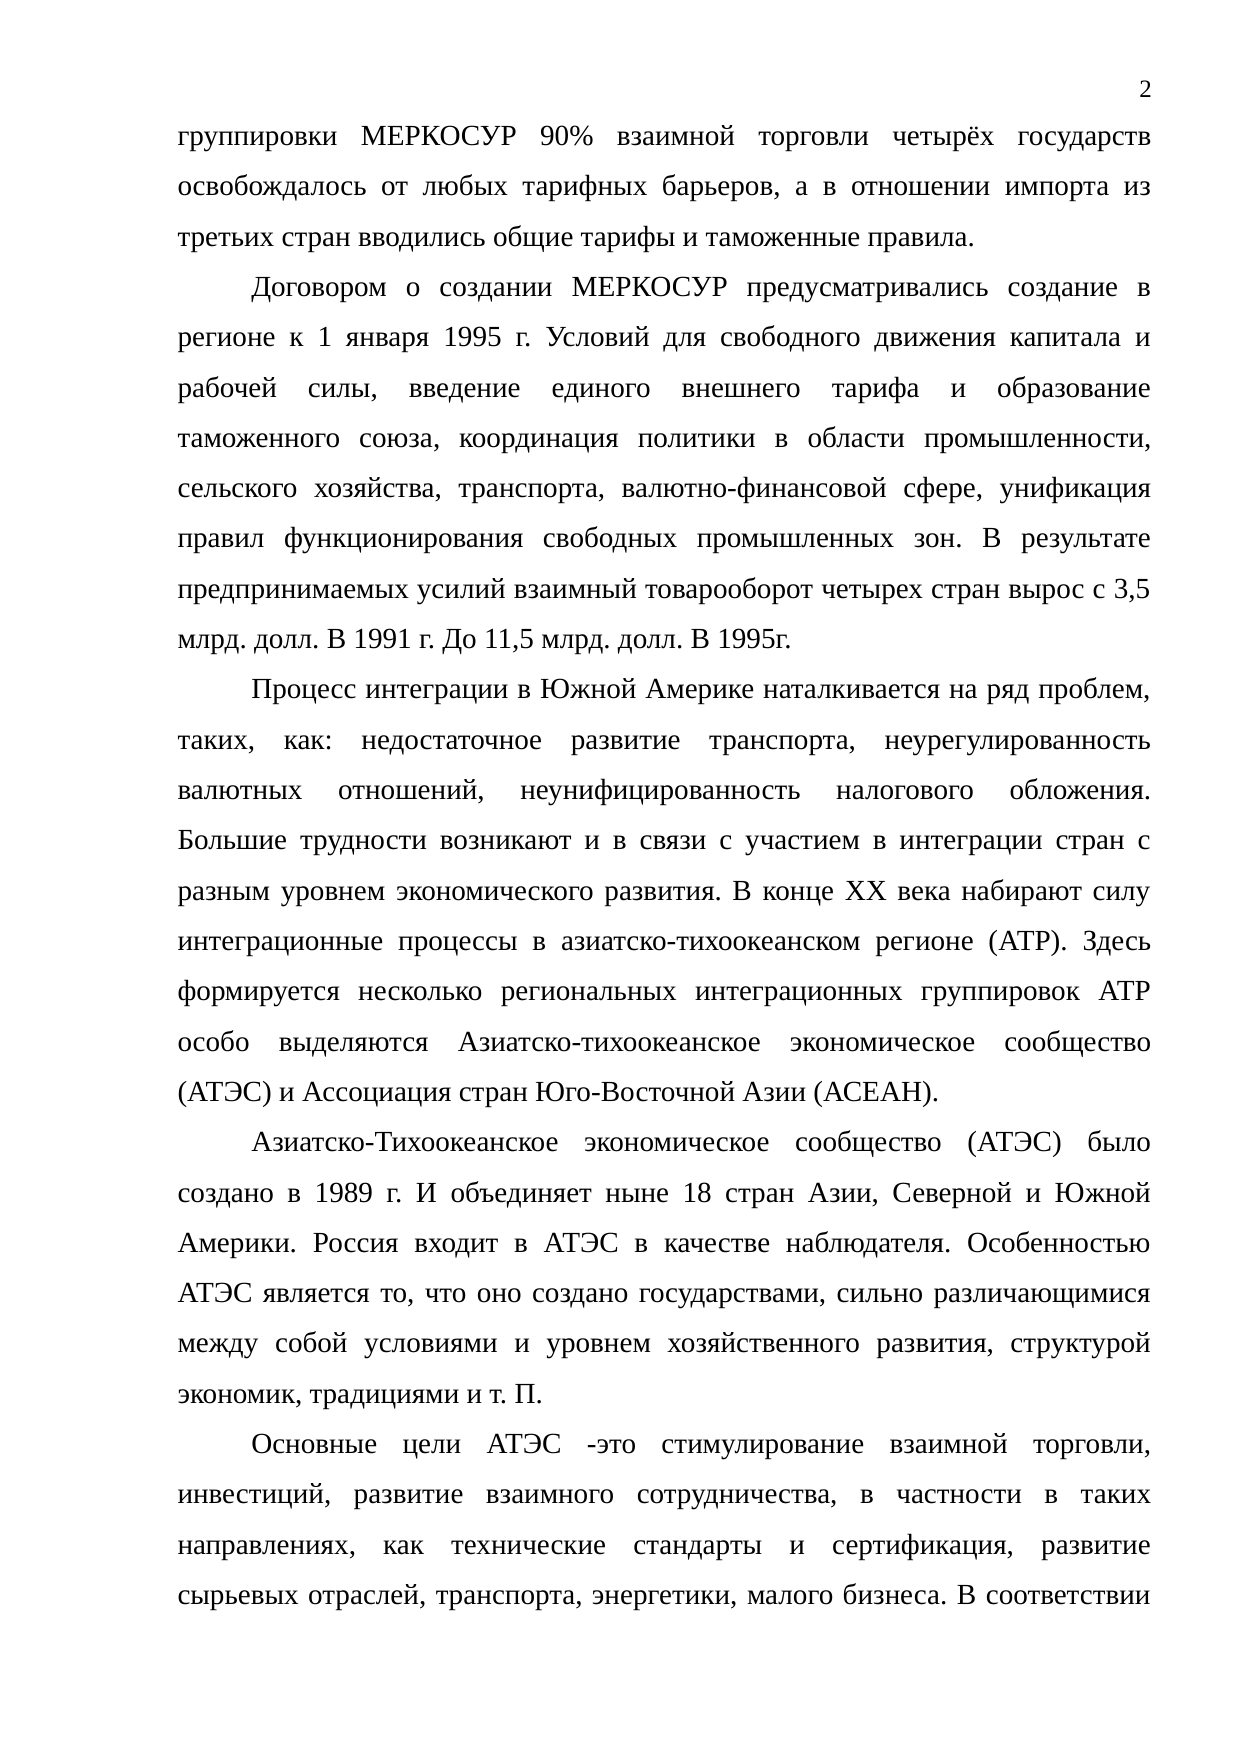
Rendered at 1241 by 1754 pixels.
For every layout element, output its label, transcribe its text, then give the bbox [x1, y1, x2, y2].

text Процесс интеграции в Южной Америке наталкивается на ряд проблем, таких, как: недостаточное развитие транспорта, неурегулированность валютных отношений, неунифицированность налогового обложения. Большие трудности возникают и в связи с участием в интеграции стран с разным уровнем экономического развития. В конце XX века набирают силу интеграционные процессы в азиатско-тихоокеанском регионе (АТР). Здесь формируется несколько региональных интеграционных группировок АТР особо выделяются Азиатско-тихоокеанское экономическое сообщество (АТЭС) и Ассоциация стран Юго-Восточной Азии (АСЕАН). [177, 672, 1152, 1108]
text Азиатско-Тихоокеанское экономическое сообщество (АТЭС) было создано в 1989 г. И объединяет ныне 18 стран Азии, Северной и Южной Америки. Россия входит в АТЭС в качестве наблюдателя. Особенностью АТЭС является то, что оно создано государствами, сильно различающимися между собой условиями и уровнем хозяйственного развития, структурой экономик, традициями и т. П. [177, 1124, 1152, 1409]
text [177, 1426, 1152, 1611]
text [177, 118, 1152, 252]
text Договором о создании МЕРКОСУР предусматривались создание в регионе к 1 января 1995 г. Условий для свободного движения капитала и рабочей силы, введение единого внешнего тарифа и образование таможенного союза, координация политики в области промышленности, сельского хозяйства, транспорта, валютно-финансовой сфере, унификация правил функционирования свободных промышленных зон. В результате предпринимаемых усилий взаимный товарооборот четырех стран вырос с 3,5 млрд. долл. В 1991 г. До 11,5 млрд. долл. В 1995г. [177, 269, 1152, 655]
